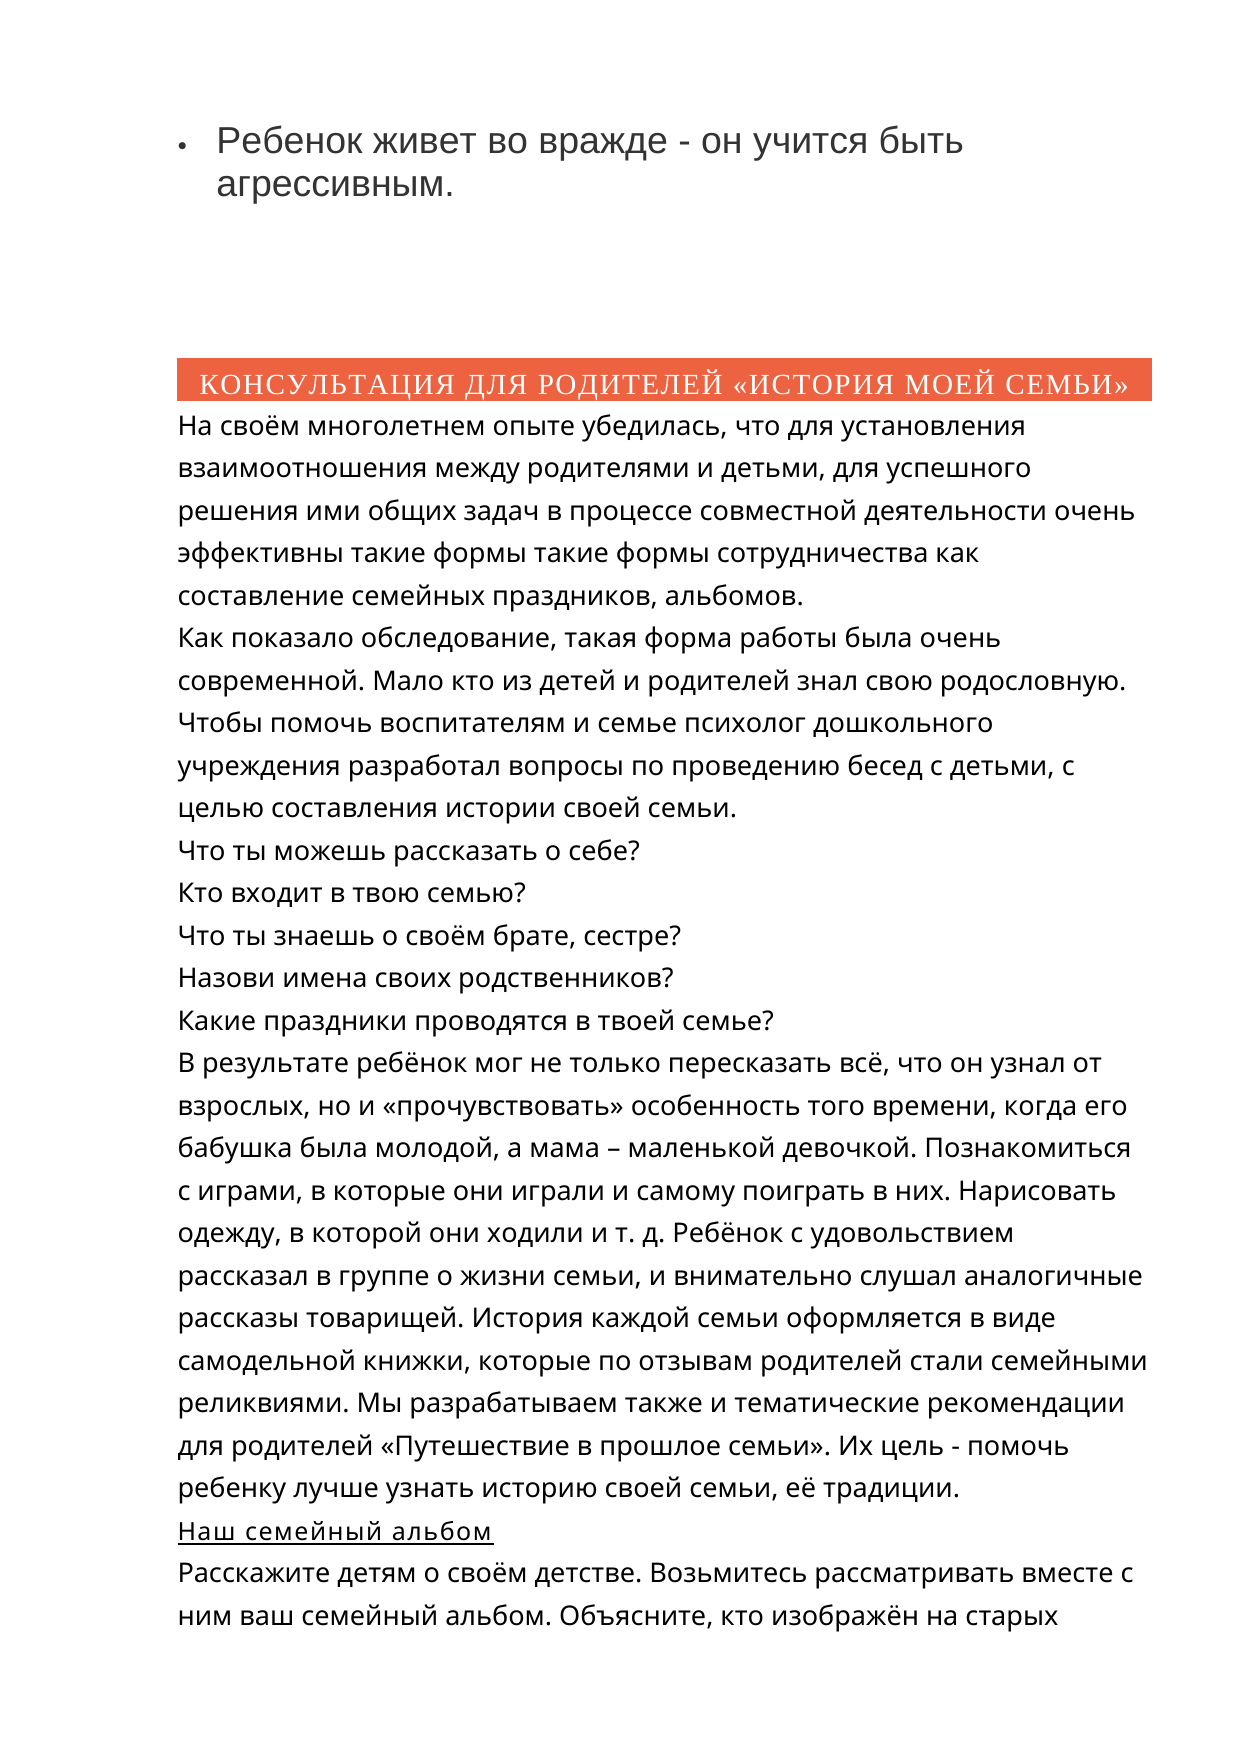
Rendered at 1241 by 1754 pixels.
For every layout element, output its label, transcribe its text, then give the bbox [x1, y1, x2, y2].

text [177, 1548, 1152, 1633]
text Наш семейный альбом [177, 1506, 1152, 1548]
text Как показало обследование, такая форма работы была очень современной. Мало кто из детей и родителей знал свою родословную. Чтобы помочь воспитателям и семье психолог дошкольного учреждения разработал вопросы по проведению бесед с детьми, с целью составления истории своей семьи. [177, 613, 1152, 826]
text В результате ребёнок мог не только пересказать всё, что он узнал от взрослых, но и «прочувствовать» особенность того времени, когда его бабушка была молодой, а мама – маленькой девочкой. Познакомиться с играми, в которые они играли и самому поиграть в них. Нарисовать одежду, в которой они ходили и т. д. Ребёнок с удовольствием рассказал в группе о жизни семьи, и внимательно слушал аналогичные рассказы товарищей. История каждой семьи оформляется в виде самодельной книжки, которые по отзывам родителей стали семейными реликвиями. Мы разрабатываем также и тематические рекомендации для родителей «Путешествие в прошлое семьи». Их цель - помочь ребенку лучше узнать историю своей семьи, её традиции. [177, 1038, 1152, 1506]
subtitle КОНСУЛЬТАЦИЯ ДЛЯ РОДИТЕЛЕЙ «ИСТОРИЯ МОЕЙ СЕМЬИ» [177, 358, 1152, 401]
text Что ты можешь рассказать о себе? Кто входит в твою семью? Что ты знаешь о своём брате, сестре? Назови имена своих родственников? Какие праздники проводятся в твоей семье? [177, 826, 1152, 1038]
text На своём многолетнем опыте убедилась, что для установления взаимоотношения между родителями и детьми, для успешного решения ими общих задач в процессе совместной деятельности очень эффективны такие формы такие формы сотрудничества как составление семейных праздников, альбомов. [177, 401, 1152, 613]
list Ребенок живет во вражде - он учится быть агрессивным. [179, 118, 1152, 204]
